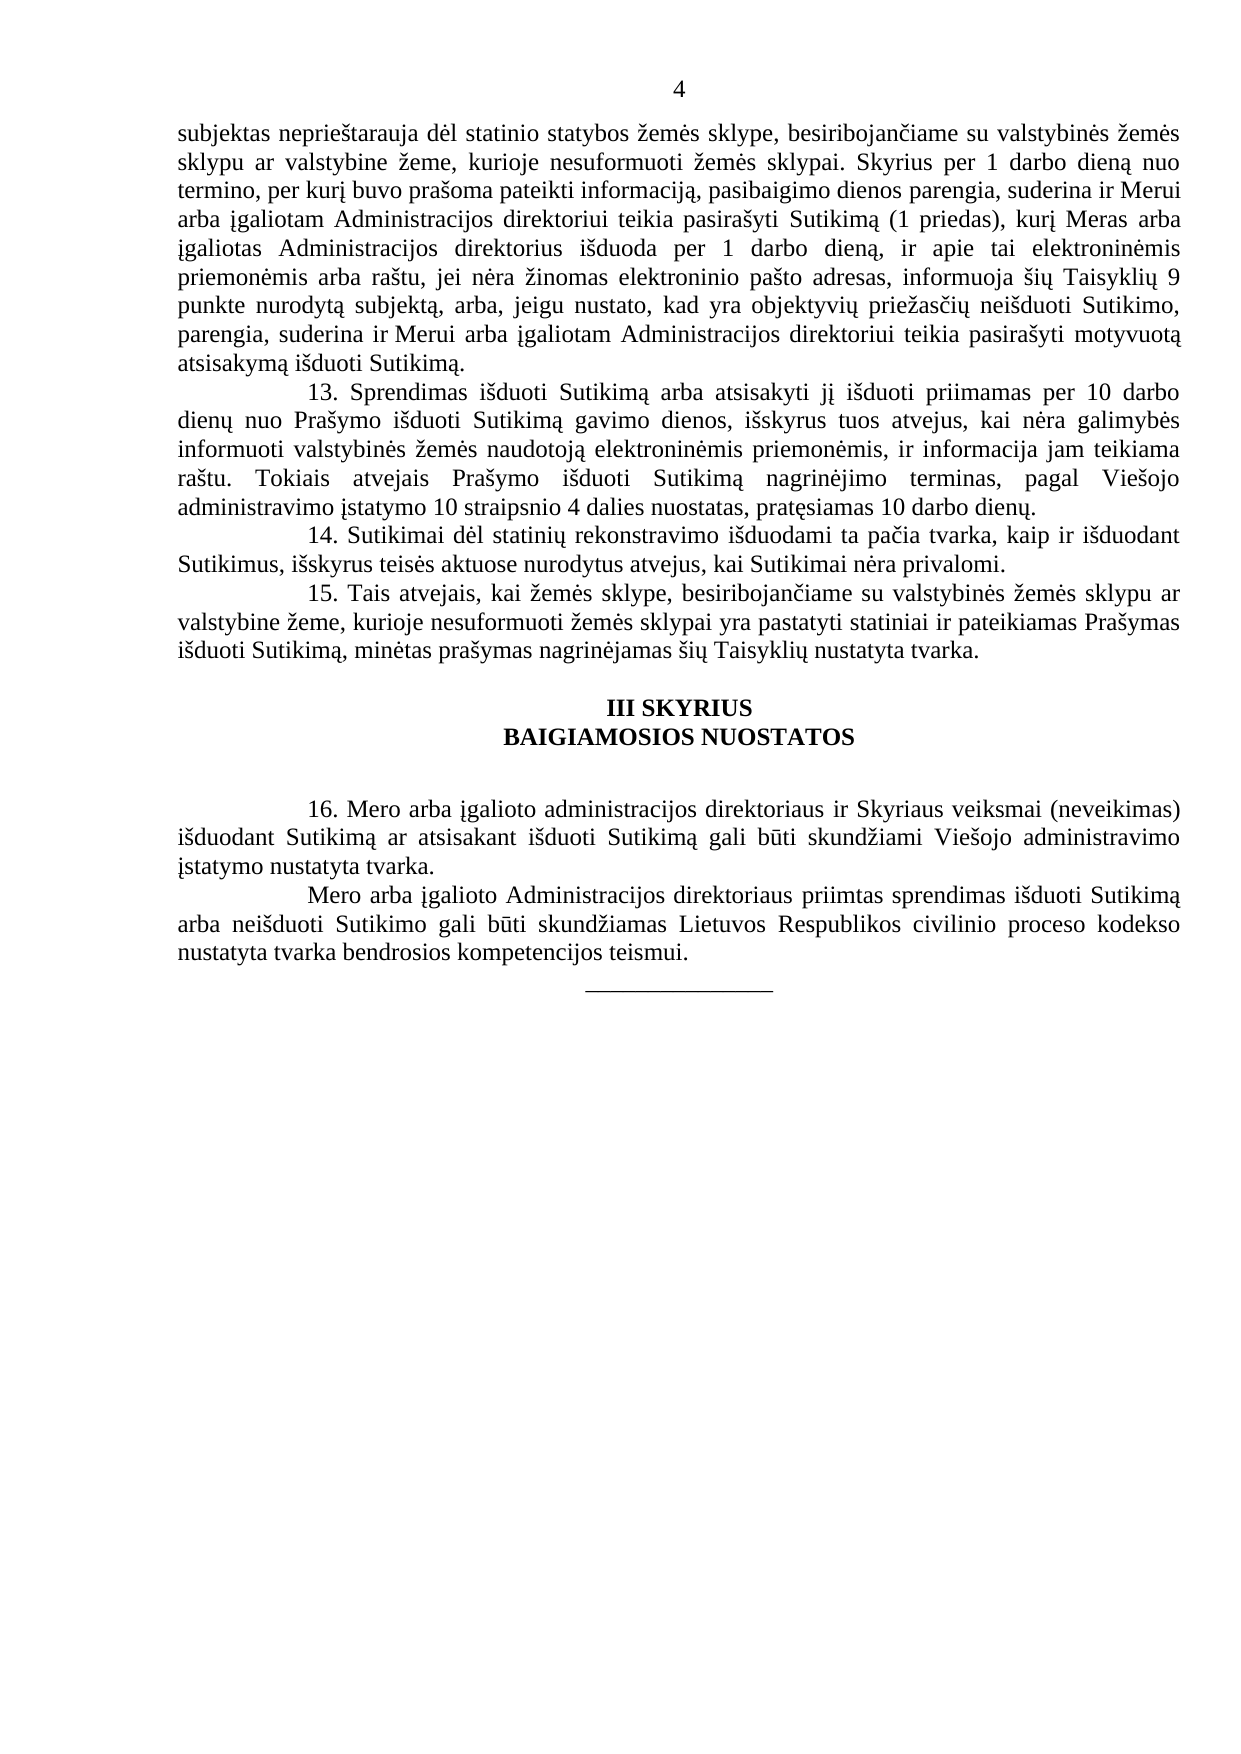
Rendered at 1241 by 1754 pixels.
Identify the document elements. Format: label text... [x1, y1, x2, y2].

text 14. Sutikimai dėl statinių rekonstravimo išduodami ta pačia tvarka, kaip ir išduodant Sutikimus, išskyrus teisės aktuose nurodytus atvejus, kai Sutikimai nėra privalomi. [177, 521, 1181, 578]
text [177, 118, 1181, 377]
text III SKYRIUS [177, 693, 1181, 722]
text 15. Tais atvejais, kai žemės sklype, besiribojančiame su valstybinės žemės sklypu ar valstybine žeme, kurioje nesuformuoti žemės sklypai yra pastatyti statiniai ir pateikiamas Prašymas išduoti Sutikimą, minėtas prašymas nagrinėjamas šių Taisyklių nustatyta tvarka. [177, 578, 1181, 664]
text _______________ [177, 966, 1181, 995]
text 13. Sprendimas išduoti Sutikimą arba atsisakyti jį išduoti priimamas per 10 darbo dienų nuo Prašymo išduoti Sutikimą gavimo dienos, išskyrus tuos atvejus, kai nėra galimybės informuoti valstybinės žemės naudotoją elektroninėmis priemonėmis, ir informacija jam teikiama raštu. Tokiais atvejais Prašymo išduoti Sutikimą nagrinėjimo terminas, pagal Viešojo administravimo įstatymo 10 straipsnio 4 dalies nuostatas, pratęsiamas 10 darbo dienų. [177, 377, 1181, 521]
text Mero arba įgalioto Administracijos direktoriaus priimtas sprendimas išduoti Sutikimą arba neišduoti Sutikimo gali būti skundžiamas Lietuvos Respublikos civilinio proceso kodekso nustatyta tvarka bendrosios kompetencijos teismui. [177, 880, 1181, 966]
text 16. Mero arba įgalioto administracijos direktoriaus ir Skyriaus veiksmai (neveikimas) išduodant Sutikimą ar atsisakant išduoti Sutikimą gali būti skundžiami Viešojo administravimo įstatymo nustatyta tvarka. [177, 794, 1181, 880]
text BAIGIAMOSIOS NUOSTATOS [177, 722, 1181, 751]
